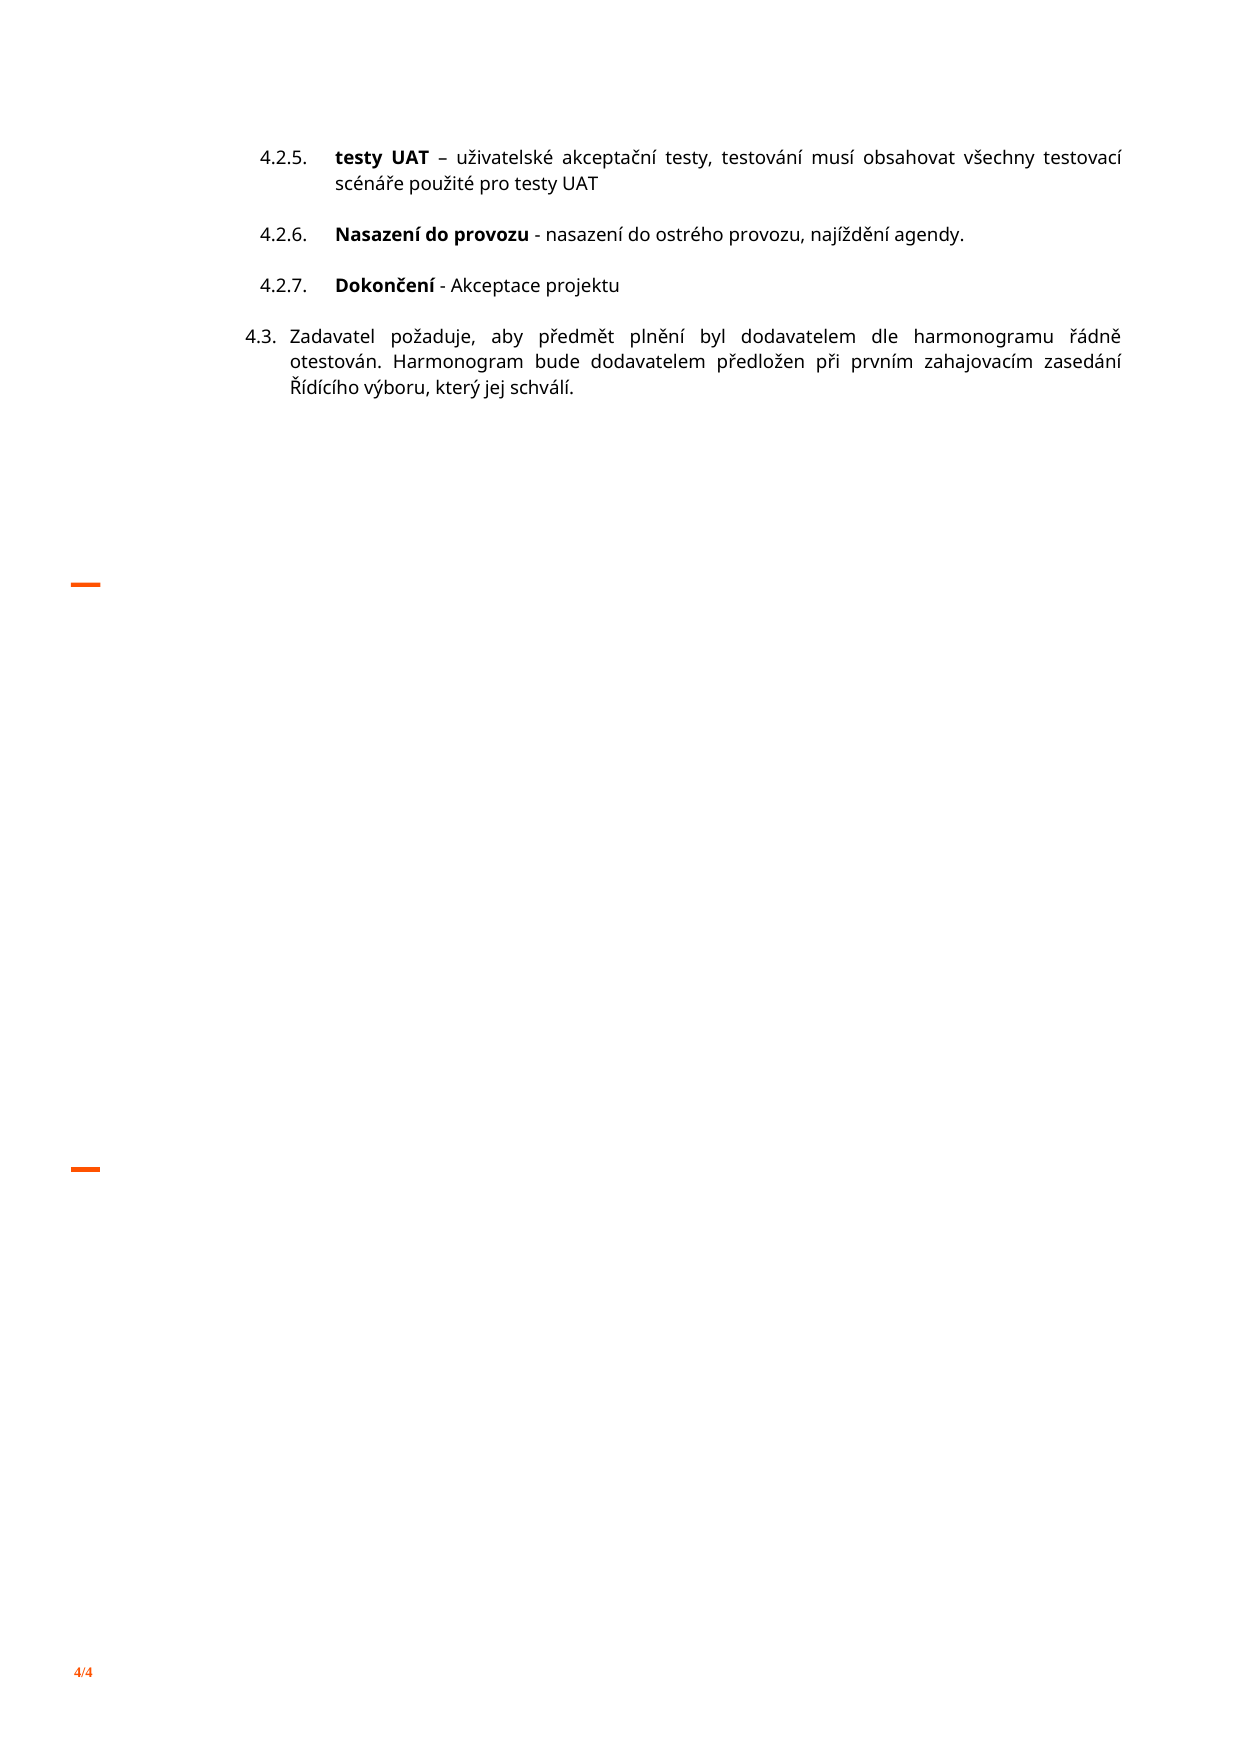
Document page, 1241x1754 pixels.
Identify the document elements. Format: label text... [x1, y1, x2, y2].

list testy UAT – uživatelské akceptační testy, testování musí obsahovat všechny testovací scénáře použité pro testy UAT [260, 144, 1122, 195]
list Dokončení - Akceptace projektu [260, 272, 1122, 297]
list Nasazení do provozu - nasazení do ostrého provozu, najíždění agendy. [260, 221, 1122, 246]
list Zadavatel požaduje, aby předmět plnění byl dodavatelem dle harmonogramu řádně otestován. Harmonogram bude dodavatelem předložen při prvním zahajovacím zasedání Řídícího výboru, který jej schválí. [245, 323, 1122, 399]
